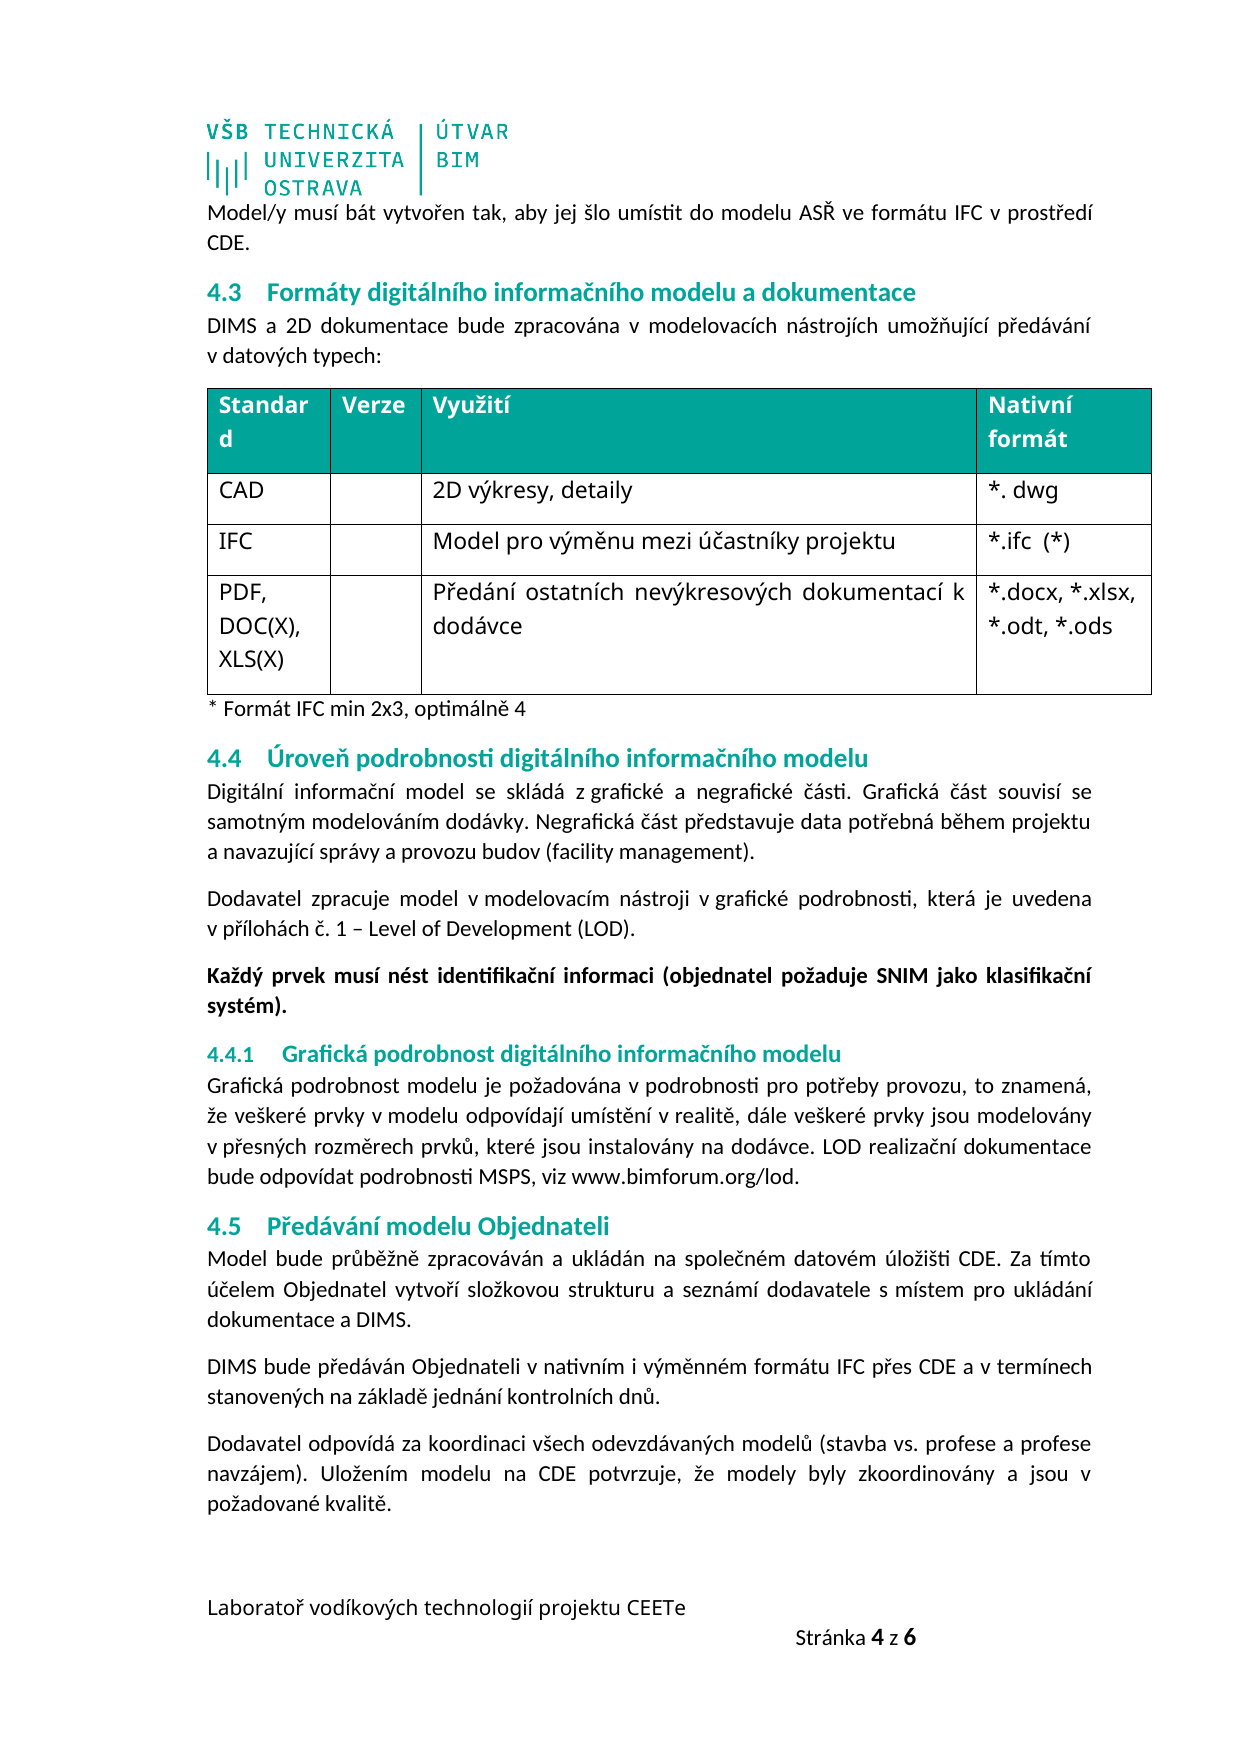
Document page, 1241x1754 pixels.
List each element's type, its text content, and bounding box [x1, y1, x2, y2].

text Digitální informační model se skládá z grafické a negrafické části. Grafická část souvisí se samotným modelováním dodávky. Negrafická část představuje data potřebná během projektu a navazující správy a provozu budov (facility management). [207, 777, 1092, 865]
text Model bude průběžně zpracováván a ukládán na společném datovém úložišti CDE. Za tímto účelem Objednatel vytvoří složkovou strukturu a seznámí dodavatele s místem pro ukládání dokumentace a DIMS. [207, 1244, 1092, 1333]
table_header Standard [208, 389, 330, 473]
text Model/y musí bát vytvořen tak, aby jej šlo umístit do modelu ASŘ ve formátu IFC v prostředí CDE. [207, 148, 1092, 256]
subtitle Předávání modelu Objednateli [207, 1209, 1092, 1242]
text DIMS a 2D dokumentace bude zpracována v modelovacích nástrojích umožňující předávání v datových typech: [207, 311, 1092, 369]
text Dodavatel odpovídá za koordinaci všech odevzdávaných modelů (stavba vs. profese a profese navzájem). Uložením modelu na CDE potvrzuje, že modely byly zkoordinovány a jsou v požadované kvalitě. [207, 1429, 1092, 1517]
text Grafická podrobnost modelu je požadována v podrobnosti pro potřeby provozu, to znamená, že veškeré prvky v modelu odpovídají umístění v realitě, dále veškeré prvky jsou modelovány v přesných rozměrech prvků, které jsou instalovány na dodávce. LOD realizační dokumentace bude odpovídat podrobnosti MSPS, viz www.bimforum.org/lod. [207, 1071, 1092, 1190]
table_header Verze [331, 389, 421, 473]
subtitle Úroveň podrobnosti digitálního informačního modelu [207, 741, 1092, 774]
table_cell Model pro výměnu mezi účastníky projektu [422, 525, 976, 575]
table_cell [331, 576, 421, 693]
text Dodavatel zpracuje model v modelovacím nástroji v grafické podrobnosti, která je uvedena v přílohách č. 1 – Level of Development (LOD). [207, 884, 1092, 942]
table_cell CAD [208, 474, 330, 524]
subtitle Formáty digitálního informačního modelu a dokumentace [207, 275, 1092, 308]
table_cell Předání ostatních nevýkresových dokumentací k dodávce [422, 576, 976, 693]
table_cell [331, 525, 421, 575]
text * Formát IFC min 2x3, optimálně 4 [207, 695, 1092, 722]
table_header Využití [422, 389, 976, 473]
subtitle Grafická podrobnost digitálního informačního modelu [207, 1038, 1092, 1069]
table_cell [331, 474, 421, 524]
table_cell *.ifc (*) [977, 525, 1151, 575]
table_header Nativní formát [977, 389, 1151, 473]
table_cell *.docx, *.xlsx, *.odt, *.ods [977, 576, 1151, 693]
text Každý prvek musí nést identifikační informaci (objednatel požaduje SNIM jako klasifikační systém). [207, 961, 1092, 1019]
table_cell PDF, DOC(X), XLS(X) [208, 576, 330, 693]
table_cell 2D výkresy, detaily [422, 474, 976, 524]
text DIMS bude předáván Objednateli v nativním i výměnném formátu IFC přes CDE a v termínech stanovených na základě jednání kontrolních dnů. [207, 1352, 1092, 1410]
table_cell *. dwg [977, 474, 1151, 524]
table_cell IFC [208, 525, 330, 575]
picture [206, 118, 508, 196]
